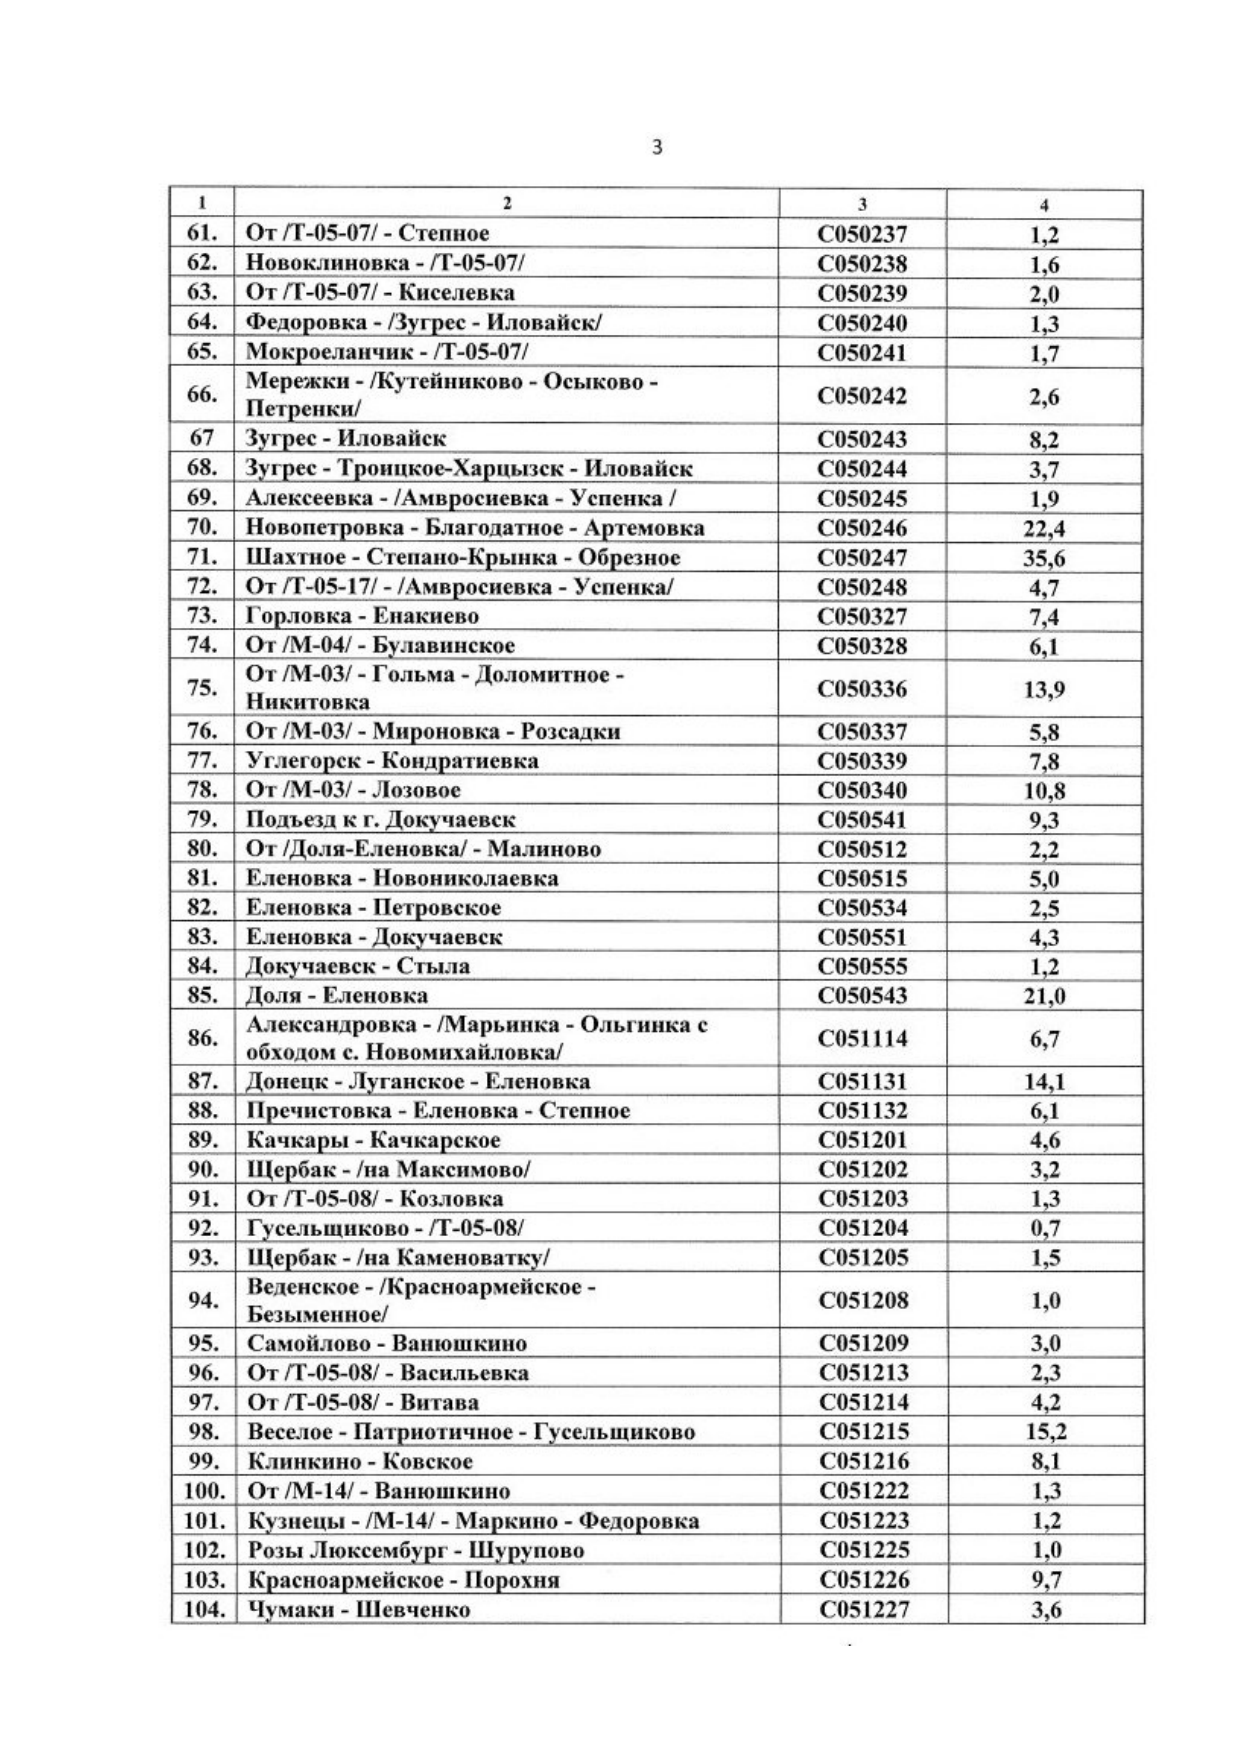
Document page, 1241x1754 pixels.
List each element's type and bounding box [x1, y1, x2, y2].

picture [147, 132, 1167, 1646]
